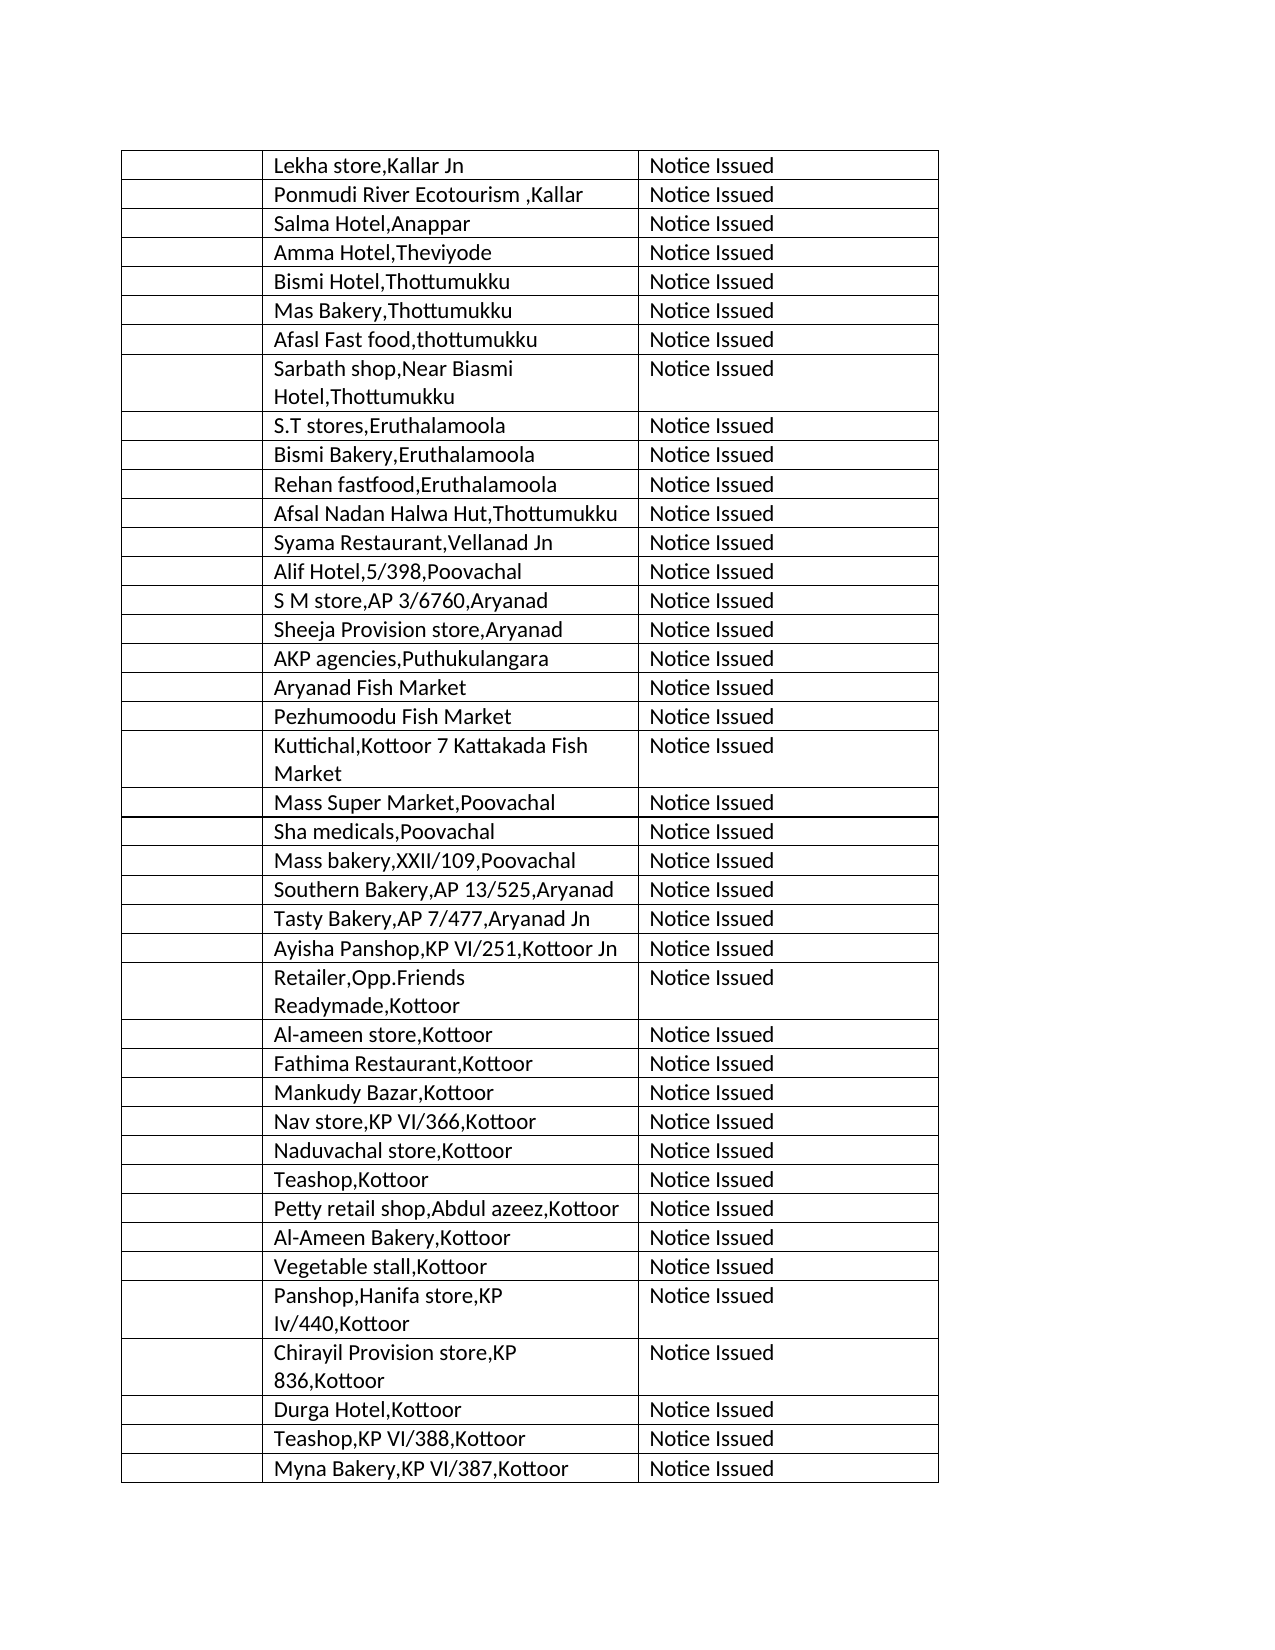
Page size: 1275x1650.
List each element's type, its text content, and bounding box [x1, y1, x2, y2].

table_cell [122, 702, 262, 730]
table_cell [122, 615, 262, 643]
table_cell Notice Issued [639, 1049, 938, 1077]
table_cell Mass Super Market,Poovachal [263, 788, 638, 816]
table_cell [122, 673, 262, 701]
table_cell Notice Issued [639, 1136, 938, 1164]
table_cell [122, 905, 262, 933]
table_cell Mass bakery,XXII/109,Poovachal [263, 846, 638, 874]
table_cell [122, 1454, 262, 1482]
table_cell Notice Issued [639, 905, 938, 933]
table_cell [122, 876, 262, 903]
table_cell [122, 209, 262, 237]
table_cell [122, 325, 262, 353]
table_cell Teashop,KP VI/388,Kottoor [263, 1425, 638, 1453]
table_cell Notice Issued [639, 673, 938, 701]
table_cell Notice Issued [639, 528, 938, 556]
table_cell [122, 1339, 262, 1394]
table_cell Nav store,KP VI/366,Kottoor [263, 1107, 638, 1135]
table_cell [122, 586, 262, 614]
table_cell [122, 1425, 262, 1453]
table_cell Naduvachal store,Kottoor [263, 1136, 638, 1164]
table_cell [122, 355, 262, 411]
table_cell S.T stores,Eruthalamoola [263, 412, 638, 439]
table_cell Notice Issued [639, 325, 938, 353]
table_cell [122, 1223, 262, 1251]
table_cell Notice Issued [639, 1223, 938, 1251]
table_cell Teashop,Kottoor [263, 1165, 638, 1193]
table_cell [122, 1078, 262, 1106]
table_cell Ayisha Panshop,KP VI/251,Kottoor Jn [263, 934, 638, 962]
table_cell Vegetable stall,Kottoor [263, 1252, 638, 1280]
table_cell Mas Bakery,Thottumukku [263, 296, 638, 324]
table_cell Notice Issued [639, 731, 938, 787]
table_cell [122, 441, 262, 469]
table_cell [122, 1020, 262, 1048]
table_cell Syama Restaurant,Vellanad Jn [263, 528, 638, 556]
table_cell Afsal Nadan Halwa Hut,Thottumukku [263, 499, 638, 527]
table_cell Notice Issued [639, 1281, 938, 1337]
table_cell Al-Ameen Bakery,Kottoor [263, 1223, 638, 1251]
table_cell Petty retail shop,Abdul azeez,Kottoor [263, 1194, 638, 1222]
table_cell Notice Issued [639, 267, 938, 295]
table_cell Chirayil Provision store,KP 836,Kottoor [263, 1339, 638, 1394]
table_cell Notice Issued [639, 412, 938, 439]
table_cell Bismi Hotel,Thottumukku [263, 267, 638, 295]
table_cell [122, 1107, 262, 1135]
table_cell Notice Issued [639, 1339, 938, 1394]
table_cell [122, 846, 262, 874]
table_cell Aryanad Fish Market [263, 673, 638, 701]
table_cell [122, 1165, 262, 1193]
table_cell [122, 1194, 262, 1222]
table_cell Sha medicals,Poovachal [263, 818, 638, 845]
table_cell Salma Hotel,Anappar [263, 209, 638, 237]
table_cell [122, 788, 262, 816]
table_cell Kuttichal,Kottoor 7 Kattakada Fish Market [263, 731, 638, 787]
table_cell Panshop,Hanifa store,KP Iv/440,Kottoor [263, 1281, 638, 1337]
table_cell Sheeja Provision store,Aryanad [263, 615, 638, 643]
table_cell Al-ameen store,Kottoor [263, 1020, 638, 1048]
table_cell Notice Issued [639, 1252, 938, 1280]
table_cell Notice Issued [639, 615, 938, 643]
table_cell AKP agencies,Puthukulangara [263, 644, 638, 672]
table_cell [122, 528, 262, 556]
table_cell Notice Issued [639, 151, 938, 179]
table_cell Alif Hotel,5/398,Poovachal [263, 557, 638, 585]
table_cell [122, 644, 262, 672]
table_cell [122, 151, 262, 179]
table_cell Durga Hotel,Kottoor [263, 1396, 638, 1423]
table_cell Notice Issued [639, 238, 938, 266]
table_cell [122, 1281, 262, 1337]
table_cell Notice Issued [639, 1078, 938, 1106]
table_cell S M store,AP 3/6760,Aryanad [263, 586, 638, 614]
table_cell Notice Issued [639, 1454, 938, 1482]
table_cell Notice Issued [639, 470, 938, 498]
table_cell [122, 557, 262, 585]
table_cell [122, 470, 262, 498]
table_cell Lekha store,Kallar Jn [263, 151, 638, 179]
table_cell Notice Issued [639, 180, 938, 208]
table_cell Southern Bakery,AP 13/525,Aryanad [263, 876, 638, 903]
table_cell Notice Issued [639, 702, 938, 730]
table_cell Fathima Restaurant,Kottoor [263, 1049, 638, 1077]
table_cell Myna Bakery,KP VI/387,Kottoor [263, 1454, 638, 1482]
table_cell [122, 180, 262, 208]
table_cell Notice Issued [639, 557, 938, 585]
table_cell [122, 499, 262, 527]
table_cell Notice Issued [639, 1020, 938, 1048]
table_cell [122, 296, 262, 324]
table_cell Pezhumoodu Fish Market [263, 702, 638, 730]
table_cell Notice Issued [639, 1396, 938, 1423]
table_cell Ponmudi River Ecotourism ,Kallar [263, 180, 638, 208]
table_cell [122, 934, 262, 962]
table_cell [122, 1049, 262, 1077]
table_cell Mankudy Bazar,Kottoor [263, 1078, 638, 1106]
table_cell Notice Issued [639, 1194, 938, 1222]
table_cell Notice Issued [639, 296, 938, 324]
table_cell Retailer,Opp.Friends Readymade,Kottoor [263, 963, 638, 1019]
table_cell Rehan fastfood,Eruthalamoola [263, 470, 638, 498]
table_cell Tasty Bakery,AP 7/477,Aryanad Jn [263, 905, 638, 933]
table_cell Notice Issued [639, 1107, 938, 1135]
table_cell Notice Issued [639, 963, 938, 1019]
table_cell Notice Issued [639, 586, 938, 614]
table_cell [122, 1396, 262, 1423]
table_cell [122, 818, 262, 845]
table_cell [122, 1252, 262, 1280]
table_cell Sarbath shop,Near Biasmi Hotel,Thottumukku [263, 355, 638, 411]
table_cell Amma Hotel,Theviyode [263, 238, 638, 266]
table_cell Notice Issued [639, 644, 938, 672]
table_cell [122, 1136, 262, 1164]
table_cell [122, 267, 262, 295]
table_cell Notice Issued [639, 499, 938, 527]
table_cell [122, 412, 262, 439]
table_cell Notice Issued [639, 876, 938, 903]
table_cell Notice Issued [639, 846, 938, 874]
table_cell Notice Issued [639, 209, 938, 237]
table_cell Notice Issued [639, 1165, 938, 1193]
table_cell [122, 731, 262, 787]
table_cell Notice Issued [639, 441, 938, 469]
table_cell Bismi Bakery,Eruthalamoola [263, 441, 638, 469]
table_cell Afasl Fast food,thottumukku [263, 325, 638, 353]
table_cell Notice Issued [639, 934, 938, 962]
table_cell Notice Issued [639, 1425, 938, 1453]
table_cell [122, 963, 262, 1019]
table_cell Notice Issued [639, 355, 938, 411]
table_cell [122, 238, 262, 266]
table_cell Notice Issued [639, 818, 938, 845]
table_cell Notice Issued [639, 788, 938, 816]
